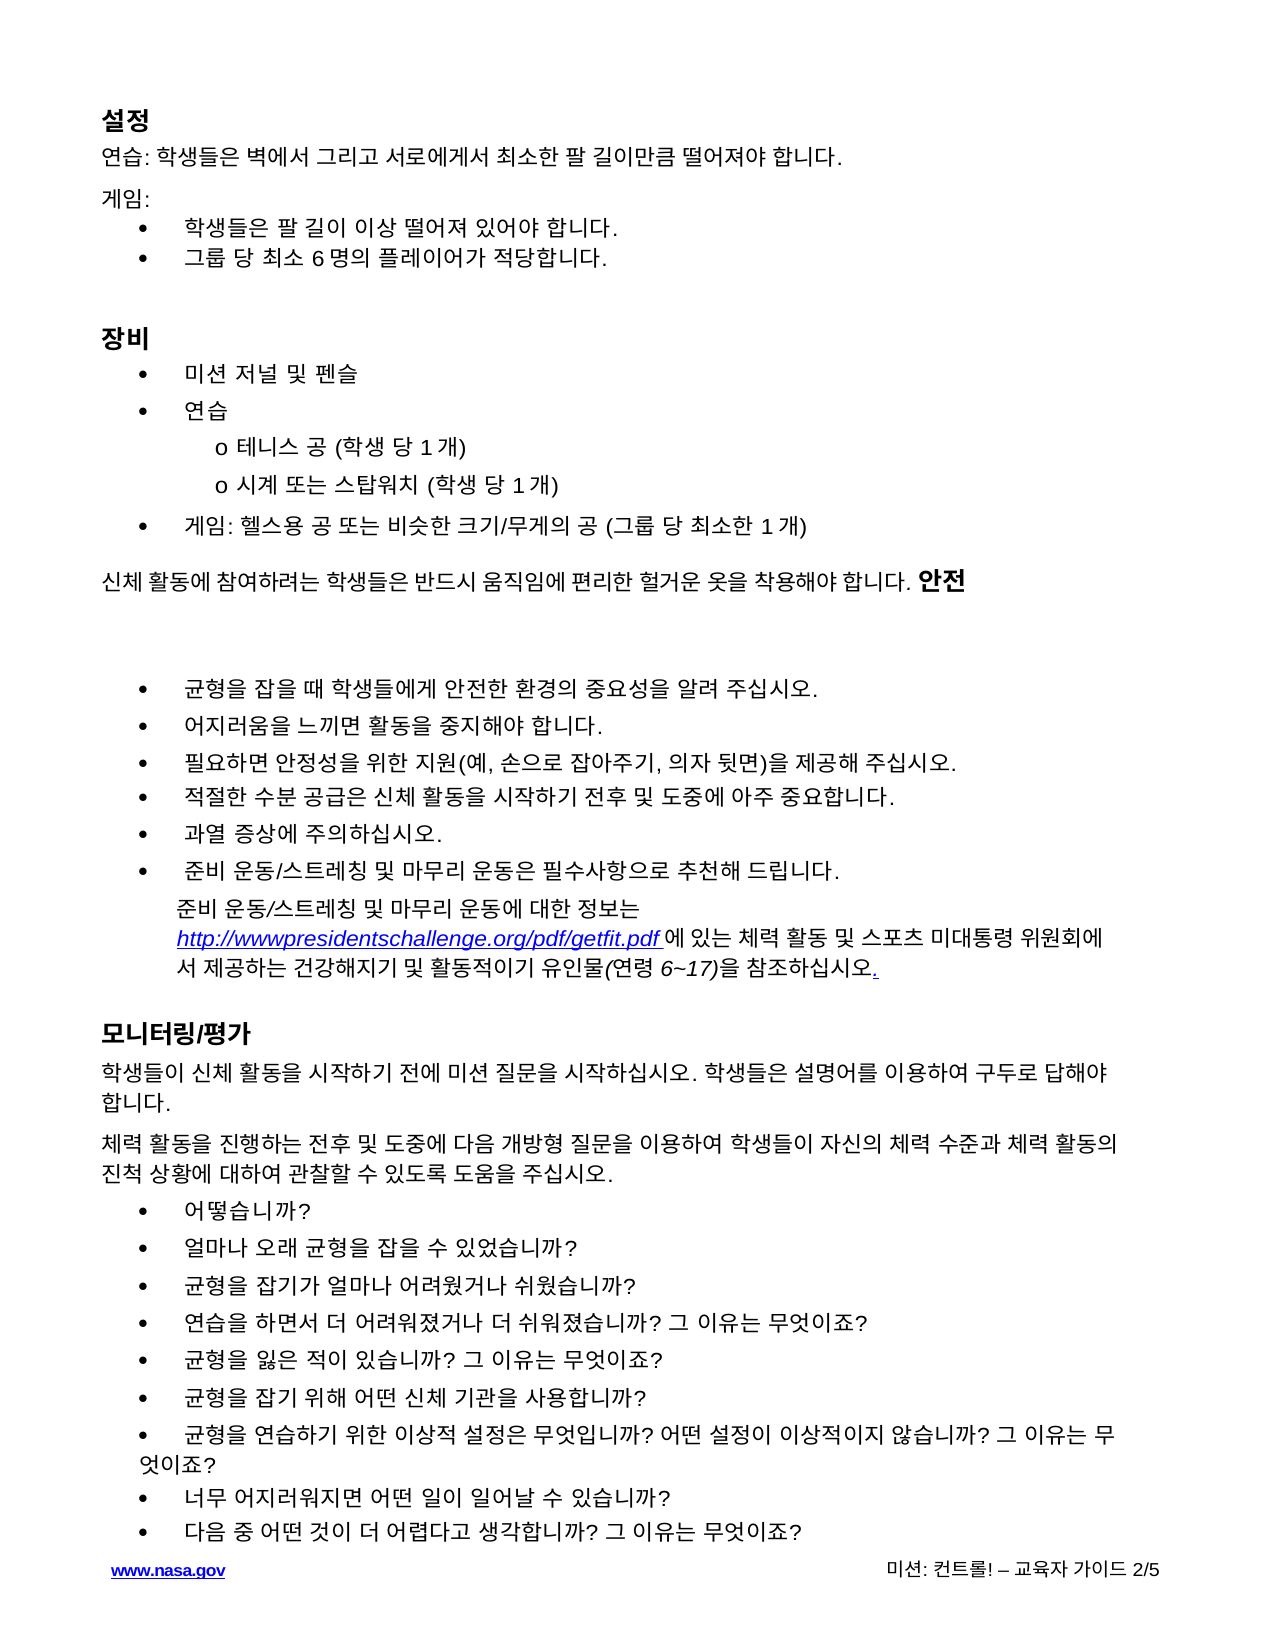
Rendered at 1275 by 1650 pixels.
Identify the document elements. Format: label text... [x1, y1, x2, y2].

text 연습: 학생들은 벽에서 그리고 서로에게서 최소한 팔 길이만큼 떨어져야 합니다. [102, 142, 1124, 171]
text 학생들이 신체 활동을 시작하기 전에 미션 질문을 시작하십시오. 학생들은 설명어를 이용하여 구두로 답해야 합니다. [102, 1058, 1124, 1118]
text 게임: [102, 186, 1124, 213]
list 너무 어지러워지면 어떤 일이 일어날 수 있습니까? [139, 1483, 1124, 1513]
list 어떻습니까? [139, 1196, 1124, 1226]
list 연습을 하면서 더 어려워졌거나 더 쉬워졌습니까? 그 이유는 무엇이죠? [139, 1308, 1124, 1338]
text 신체 활동에 참여하려는 학생들은 반드시 움직임에 편리한 헐거운 옷을 착용해야 합니다. 안전 [102, 563, 1109, 598]
list 그룹 당 최소 6명의 플레이어가 적당합니다. [139, 243, 1124, 273]
text 준비 운동/스트레칭 및 마무리 운동에 대한 정보는 http://wwwpresidentschallenge.org/pdf/getfit.pdf에 있는 체력 활동 및 스포츠 미대통령 위원회에서 제공하는 건강해지기 및 활동적이기 유인물(연령 6~17)을 참조하십시오. [177, 893, 1124, 983]
list 게임: 헬스용 공 또는 비슷한 크기/무게의 공 (그룹 당 최소한 1개) [139, 511, 1124, 541]
list 균형을 잡기가 얼마나 어려웠거나 쉬웠습니까? [139, 1271, 1124, 1301]
text 설정 [102, 104, 1124, 138]
list 균형을 연습하기 위한 이상적 설정은 무엇입니까? 어떤 설정이 이상적이지 않습니까? 그 이유는 무엇이죠? [139, 1420, 1124, 1479]
list 적절한 수분 공급은 신체 활동을 시작하기 전후 및 도중에 아주 중요합니다. [139, 782, 1124, 811]
list 과열 증상에 주의하십시오. [139, 819, 1124, 849]
list 얼마나 오래 균형을 잡을 수 있었습니까? [139, 1233, 1124, 1263]
text 모니터링/평가 [102, 1017, 1124, 1051]
text o 테니스 공 (학생 당 1개) [214, 432, 1124, 462]
list 균형을 잡을 때 학생들에게 안전한 환경의 중요성을 알려 주십시오. [139, 673, 1124, 703]
text 장비 [102, 321, 1124, 356]
list 균형을 잃은 적이 있습니까? 그 이유는 무엇이죠? [139, 1345, 1124, 1375]
text o 시계 또는 스탑워치 (학생 당 1개) [214, 470, 1124, 500]
text 체력 활동을 진행하는 전후 및 도중에 다음 개방형 질문을 이용하여 학생들이 자신의 체력 수준과 체력 활동의 진척 상황에 대하여 관찰할 수 있도록 도움을 주십시오. [102, 1129, 1124, 1189]
list 미션 저널 및 펜슬 [139, 359, 1124, 389]
list 필요하면 안정성을 위한 지원(예, 손으로 잡아주기, 의자 뒷면)을 제공해 주십시오. [139, 748, 1124, 778]
list 균형을 잡기 위해 어떤 신체 기관을 사용합니까? [139, 1383, 1124, 1412]
list 어지러움을 느끼면 활동을 중지해야 합니다. [139, 711, 1124, 741]
list 다음 중 어떤 것이 더 어렵다고 생각합니까? 그 이유는 무엇이죠? [139, 1517, 1124, 1547]
list 연습 [139, 400, 1124, 424]
list 학생들은 팔 길이 이상 떨어져 있어야 합니다. [139, 213, 1124, 243]
list 준비 운동/스트레칭 및 마무리 운동은 필수사항으로 추천해 드립니다. [139, 856, 1124, 886]
